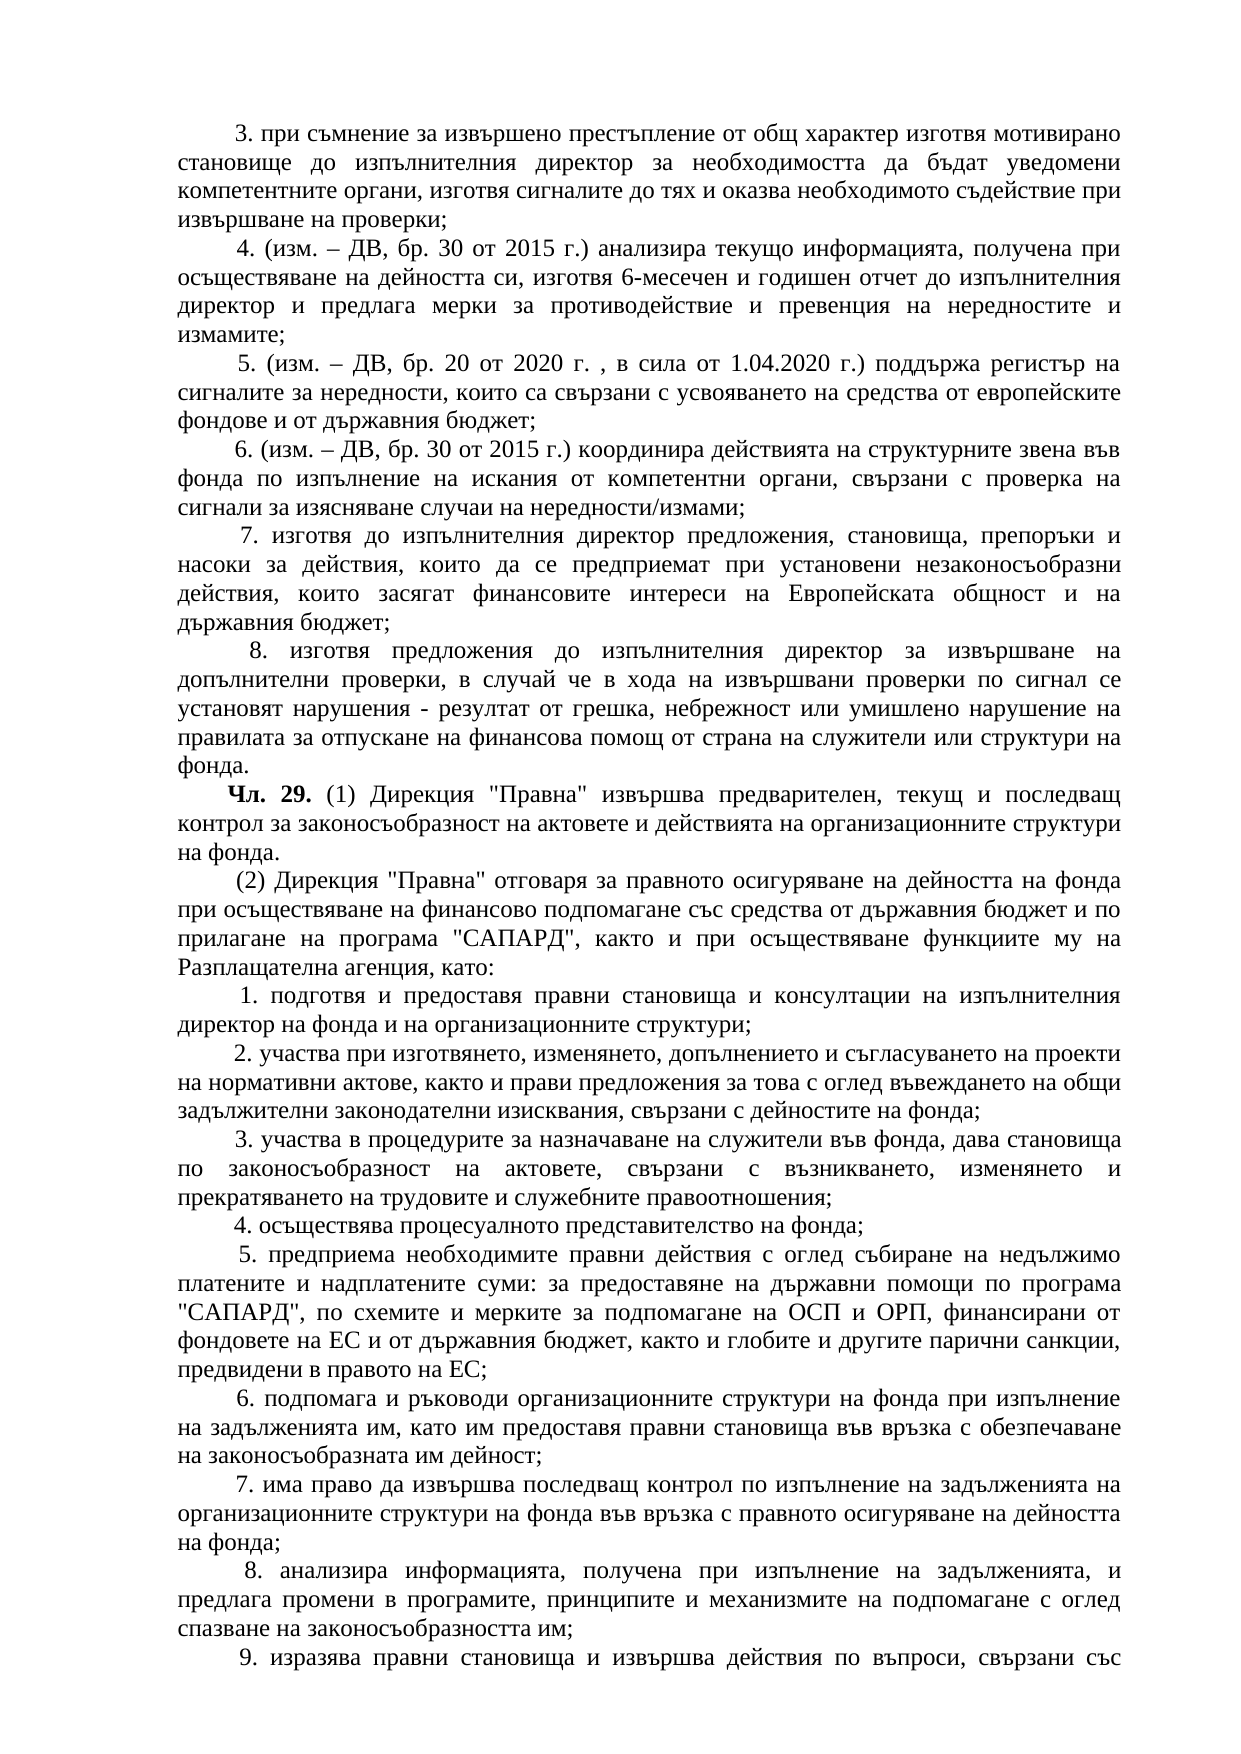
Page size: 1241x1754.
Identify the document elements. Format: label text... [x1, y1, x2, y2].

text 2. участва при изготвянето, изменянето, допълнението и съгласуването на проекти на нормативни актове, както и прави предложения за това с оглед въвеждането на общи задължителни законодателни изисквания, свързани с дейностите на фонда; [177, 1038, 1122, 1124]
text 7. изготвя до изпълнителния директор предложения, становища, препоръки и насоки за действия, които да се предприемат при установени незаконосъобразни действия, които засягат финансовите интереси на Европейската общност и на държавния бюджет; [177, 521, 1122, 636]
text 5. предприема необходимите правни действия с оглед събиране на недължимо платените и надплатените суми: за предоставяне на държавни помощи по програма "САПАРД", по схемите и мерките за подпомагане на ОСП и ОРП, финансирани от фондовете на ЕС и от държавния бюджет, както и глобите и другите парични санкции, предвидени в правото на ЕС; [177, 1239, 1122, 1383]
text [177, 1642, 1122, 1671]
text 1. подготвя и предоставя правни становища и консултации на изпълнителния директор на фонда и на организационните структури; [177, 981, 1122, 1038]
text 3. участва в процедурите за назначаване на служители във фонда, дава становища по законосъобразност на актовете, свързани с възникването, изменянето и прекратяването на трудовите и служебните правоотношения; [177, 1124, 1122, 1211]
text 3. при съмнение за извършено престъпление от общ характер изготвя мотивирано становище до изпълнителния директор за необходимостта да бъдат уведомени компетентните органи, изготвя сигналите до тях и оказва необходимото съдействие при извършване на проверки; [177, 118, 1122, 233]
text (2) Дирекция "Правна" отговаря за правното осигуряване на дейността на фонда при осъществяване на финансово подпомагане със средства от държавния бюджет и по прилагане на програма "САПАРД", както и при осъществяване функциите му на Разплащателна агенция, като: [177, 866, 1122, 981]
text 4. осъществява процесуалното представителство на фонда; [177, 1211, 1122, 1239]
text 7. има право да извършва последващ контрол по изпълнение на задълженията на организационните структури на фонда във връзка с правното осигуряване на дейността на фонда; [177, 1469, 1122, 1556]
text 6. (изм. – ДВ, бр. 30 от 2015 г.) координира действията на структурните звена във фонда по изпълнение на искания от компетентни органи, свързани с проверка на сигнали за изясняване случаи на нередности/измами; [177, 434, 1122, 521]
text Чл. 29. (1) Дирекция "Правна" извършва предварителен, текущ и последващ контрол за законосъобразност на актовете и действията на организационните структури на фонда. [177, 779, 1122, 866]
text 8. анализира информацията, получена при изпълнение на задълженията, и предлага промени в програмите, принципите и механизмите на подпомагане с оглед спазване на законосъобразността им; [177, 1556, 1122, 1642]
text 6. подпомага и ръководи организационните структури на фонда при изпълнение на задълженията им, като им предоставя правни становища във връзка с обезпечаване на законосъобразната им дейност; [177, 1383, 1122, 1469]
text 8. изготвя предложения до изпълнителния директор за извършване на допълнителни проверки, в случай че в хода на извършвани проверки по сигнал се установят нарушения - резултат от грешка, небрежност или умишлено нарушение на правилата за отпускане на финансова помощ от страна на служители или структури на фонда. [177, 636, 1122, 779]
text 5. (изм. – ДВ, бр. 20 от 2020 г. , в сила от 1.04.2020 г.) поддържа регистър на сигналите за нередности, които са свързани с усвояването на средства от европейските фондове и от държавния бюджет; [177, 348, 1122, 434]
text 4. (изм. – ДВ, бр. 30 от 2015 г.) анализира текущо информацията, получена при осъществяване на дейността си, изготвя 6-месечен и годишен отчет до изпълнителния директор и предлага мерки за противодействие и превенция на нередностите и измамите; [177, 233, 1122, 348]
